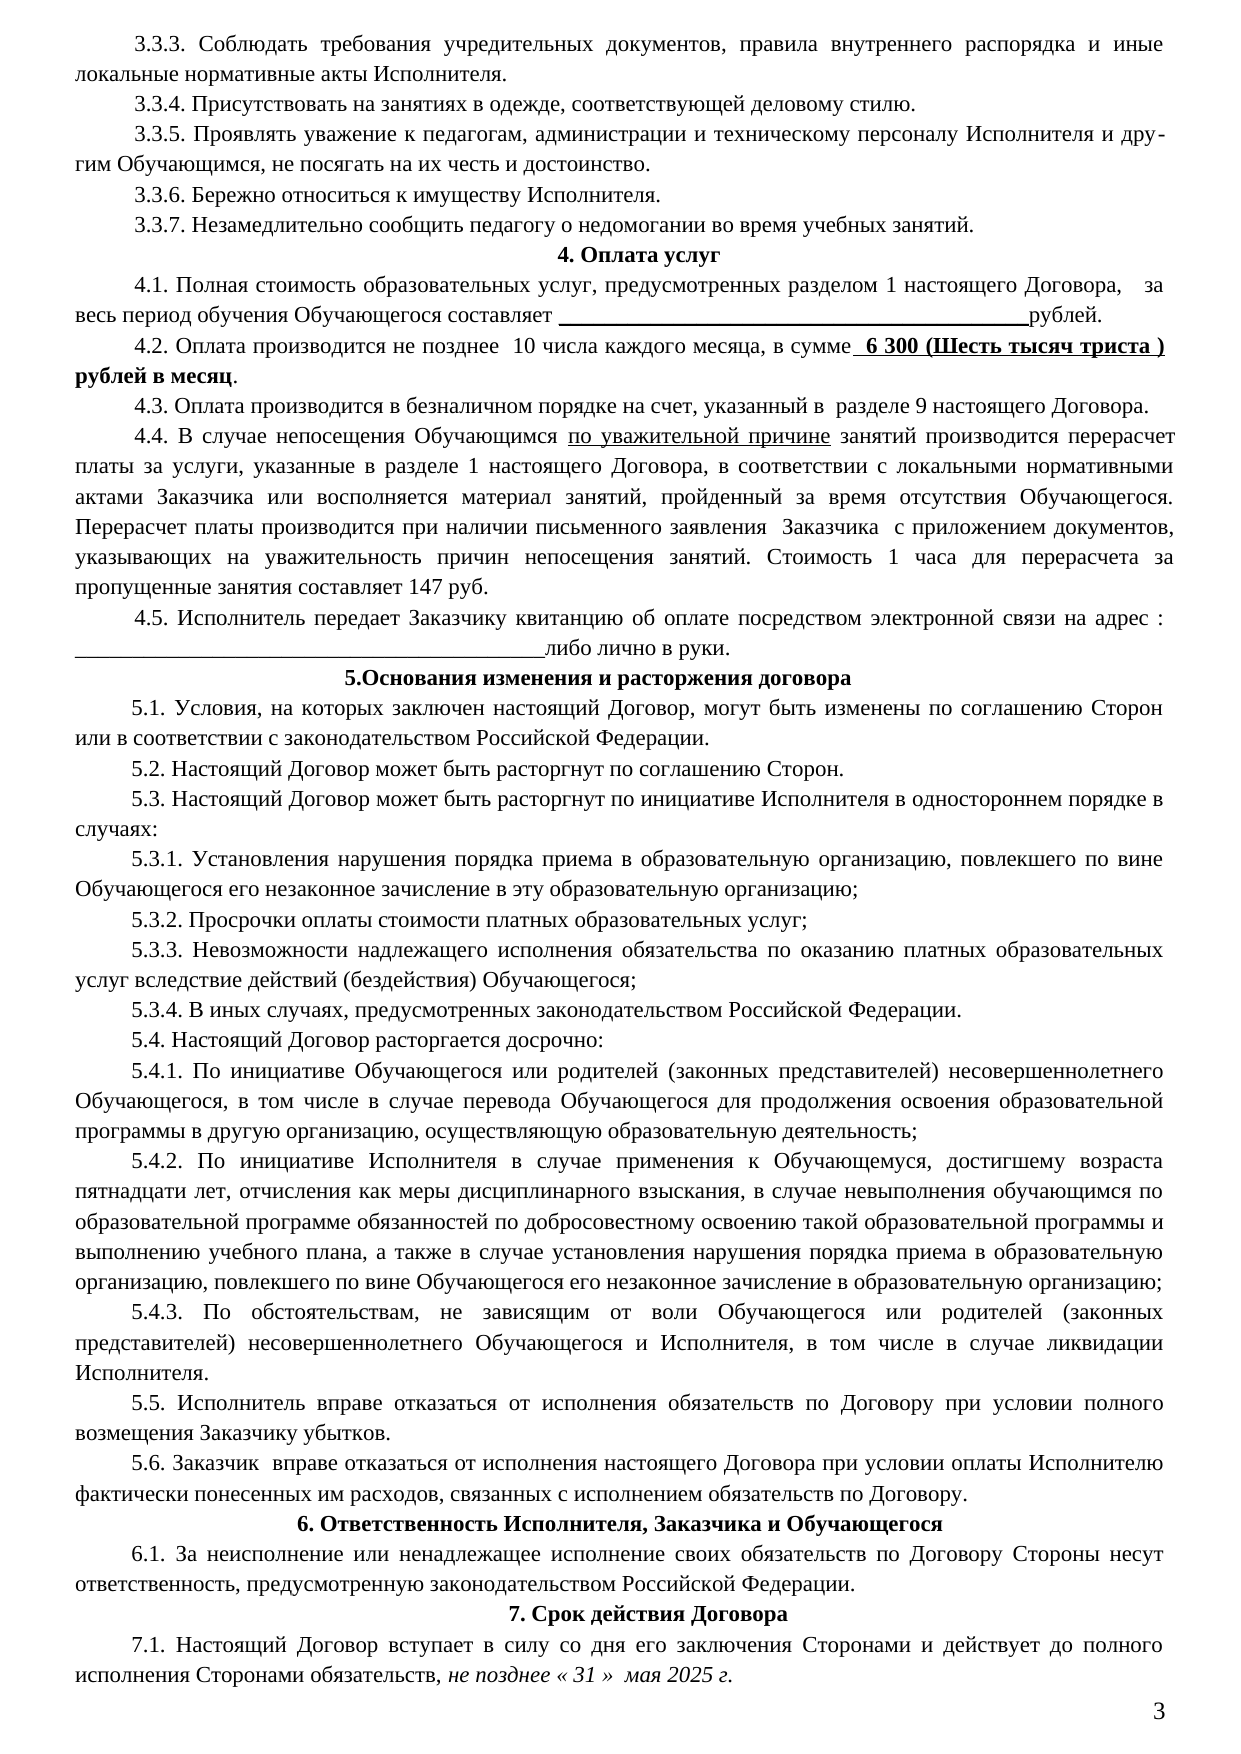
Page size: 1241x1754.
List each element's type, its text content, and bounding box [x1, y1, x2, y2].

text 4. Оплата услуг [112, 241, 1165, 267]
text 3.3.7. Незамедлительно сообщить педагогу о недомогании во время учебных занятий. [75, 211, 1165, 237]
text 4.3. Оплата производится в безналичном порядке на счет, указанный в разделе 9 настоящего Договора. [75, 392, 1165, 418]
text 7. Срок действия Договора [75, 1600, 1165, 1627]
text 5.Основания изменения и расторжения договора [75, 664, 1165, 690]
text 5.4.2. По инициативе Исполнителя в случае применения к Обучающемуся, достигшему возраста пятнадцати лет, отчисления как меры дисциплинарного взыскания, в случае невыполнения обучающимся по образовательной программе обязанностей по добросовестному освоению такой образовательной программы и выполнению учебного плана, а также в случае установления нарушения порядка приема в образовательную организацию, повлекшего по вине Обучающегося его незаконное зачисление в образовательную организацию; [75, 1147, 1165, 1294]
text 5.5. Исполнитель вправе отказаться от исполнения обязательств по Договору при условии полного возмещения Заказчику убытков. [75, 1389, 1165, 1446]
text 4.5. Исполнитель передает Заказчику квитанцию об оплате посредством электронной связи на адрес : _________________________________________либо лично в руки. [75, 603, 1165, 660]
text 5.4.1. По инициативе Обучающегося или родителей (законных представителей) несовершеннолетнего Обучающегося, в том числе в случае перевода Обучающегося для продолжения освоения образовательной программы в другую организацию, осуществляющую образовательную деятельность; [75, 1057, 1165, 1143]
text 7.1. Настоящий Договор вступает в силу со дня его заключения Сторонами и действует до полного исполнения Сторонами обязательств, не позднее « 31 » мая 2025 г. [75, 1631, 1165, 1687]
text 5.3.2. Просрочки оплаты стоимости платных образовательных услуг; [75, 906, 1165, 932]
text 4.1. Полная стоимость образовательных услуг, предусмотренных разделом 1 настоящего Договора, за весь период обучения Обучающегося составляет _________________________________________рублей. [75, 271, 1165, 328]
text 5.3.3. Невозможности надлежащего исполнения обязательства по оказанию платных образовательных услуг вследствие действий (бездействия) Обучающегося; [75, 936, 1165, 992]
text 5.1. Условия, на которых заключен настоящий Договор, могут быть изменены по соглашению Сторон или в соответствии с законодательством Российской Федерации. [75, 694, 1165, 751]
text 5.3.1. Установления нарушения порядка приема в образовательную организацию, повлекшего по вине Обучающегося его незаконное зачисление в эту образовательную организацию; [75, 845, 1165, 902]
text 6. Ответственность Исполнителя, Заказчика и Обучающегося [75, 1510, 1165, 1536]
text 4.4. В случае непосещения Обучающимся по уважительной причине занятий производится перерасчет платы за услуги, указанные в разделе 1 настоящего Договора, в соответствии с локальными нормативными актами Заказчика или восполняется материал занятий, пройденный за время отсутствия Обучающегося. Перерасчет платы производится при наличии письменного заявления Заказчика с приложением документов, указывающих на уважительность причин непосещения занятий. Стоимость 1 часа для перерасчета за пропущенные занятия составляет 147 руб. [75, 422, 1176, 600]
text 3.3.5. Проявлять уважение к педагогам, администрации и техническому персоналу Исполнителя и другим Обучающимся, не посягать на их честь и достоинство. [75, 120, 1165, 177]
text 3.3.3. Соблюдать требования учредительных документов, правила внутреннего распорядка и иные локальные нормативные акты Исполнителя. [75, 29, 1165, 86]
text 5.4. Настоящий Договор расторгается досрочно: [75, 1026, 1165, 1053]
text 4.2. Оплата производится не позднее 10 числа каждого месяца, в сумме 6 300 (Шесть тысяч триста ) рублей в месяц. [75, 332, 1165, 388]
text 3.3.6. Бережно относиться к имуществу Исполнителя. [75, 181, 1165, 207]
text 5.4.3. По обстоятельствам, не зависящим от воли Обучающегося или родителей (законных представителей) несовершеннолетнего Обучающегося и Исполнителя, в том числе в случае ликвидации Исполнителя. [75, 1298, 1165, 1385]
text 5.6. Заказчик вправе отказаться от исполнения настоящего Договора при условии оплаты Исполнителю фактически понесенных им расходов, связанных с исполнением обязательств по Договору. [75, 1449, 1165, 1506]
text 6.1. За неисполнение или ненадлежащее исполнение своих обязательств по Договору Стороны несут ответственность, предусмотренную законодательством Российской Федерации. [75, 1540, 1165, 1597]
text 3.3.4. Присутствовать на занятиях в одежде, соответствующей деловому стилю. [75, 90, 1165, 116]
text 5.2. Настоящий Договор может быть расторгнут по соглашению Сторон. [75, 754, 1165, 781]
text 5.3.4. В иных случаях, предусмотренных законодательством Российской Федерации. [75, 996, 1165, 1023]
text 5.3. Настоящий Договор может быть расторгнут по инициативе Исполнителя в одностороннем порядке в случаях: [75, 785, 1165, 841]
